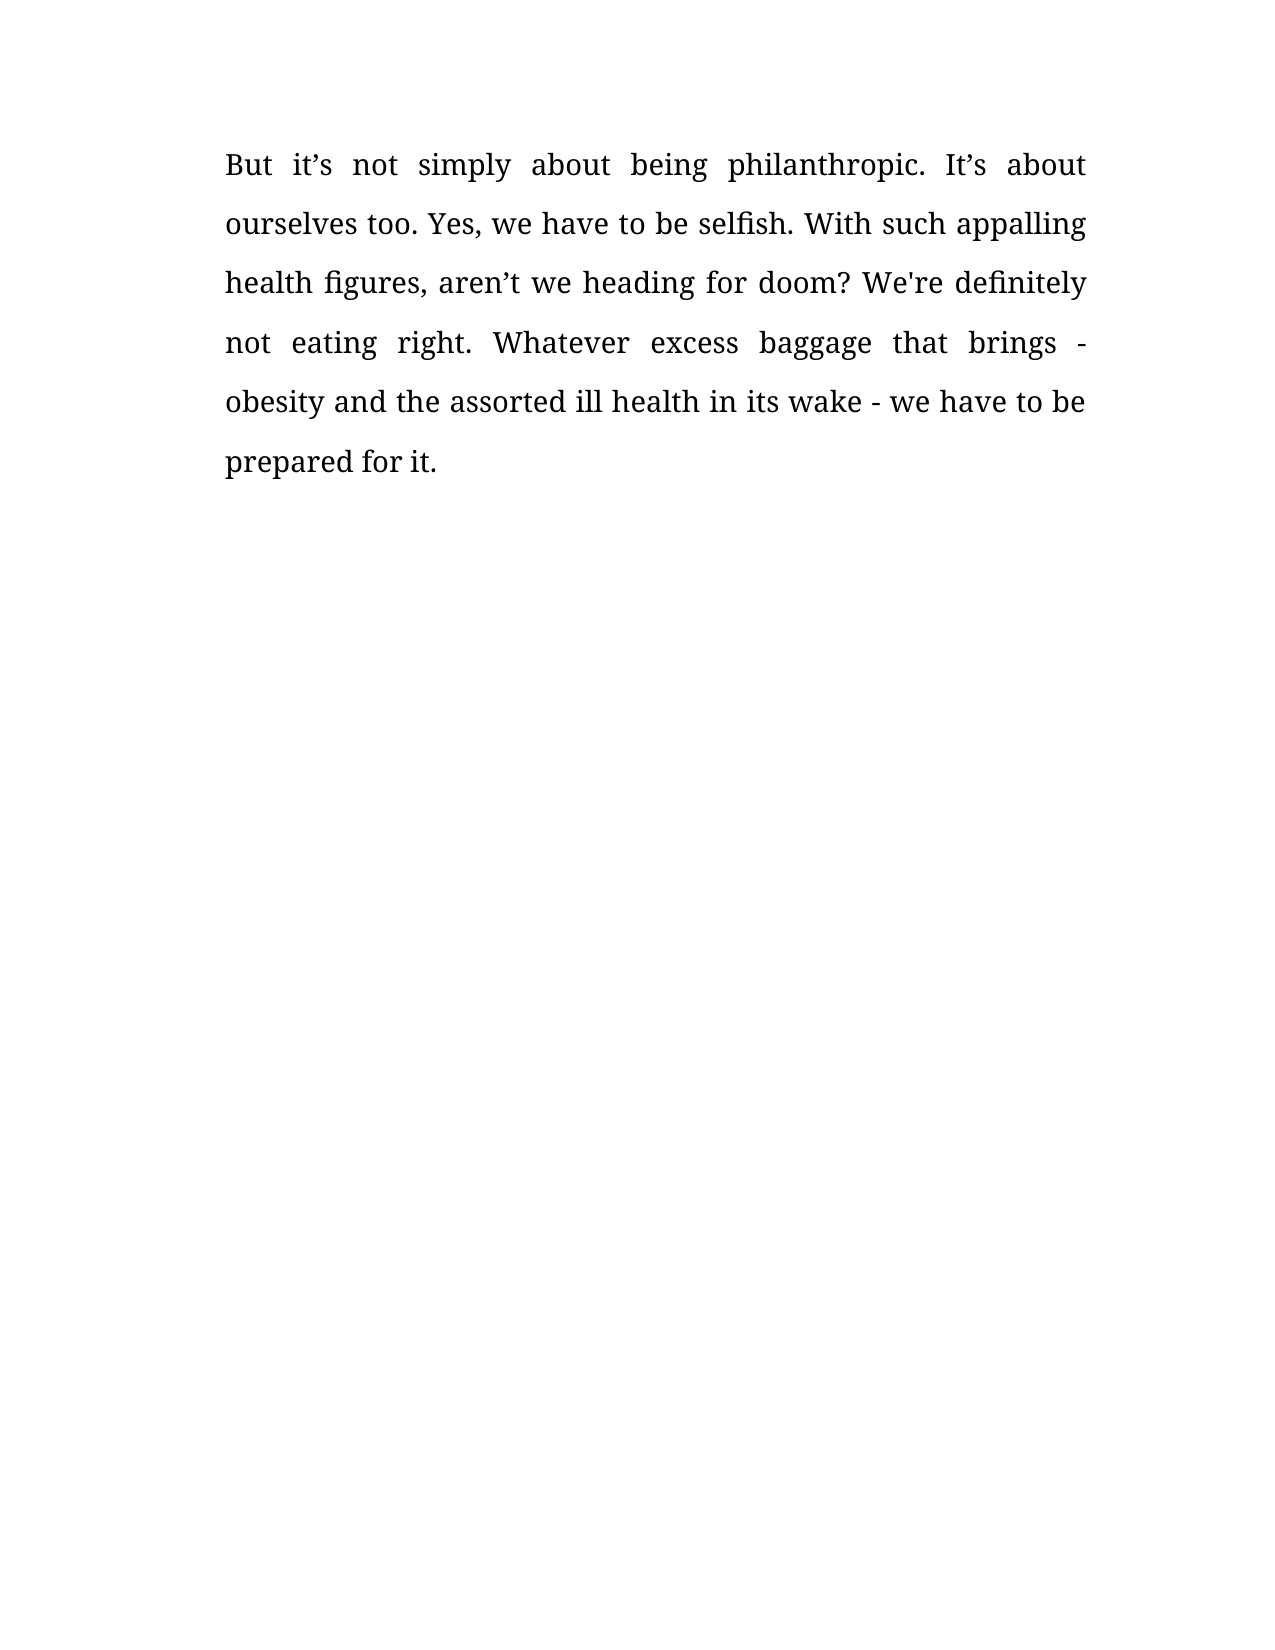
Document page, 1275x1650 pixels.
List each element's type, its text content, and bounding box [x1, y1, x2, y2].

text But it’s not simply about being philanthropic. It’s about ourselves too. Yes, we have to be selfish. With such appalling health figures, aren’t we heading for doom? We're definitely not eating right. Whatever excess baggage that brings - obesity and the assorted ill health in its wake - we have to be prepared for it. [225, 144, 1088, 481]
